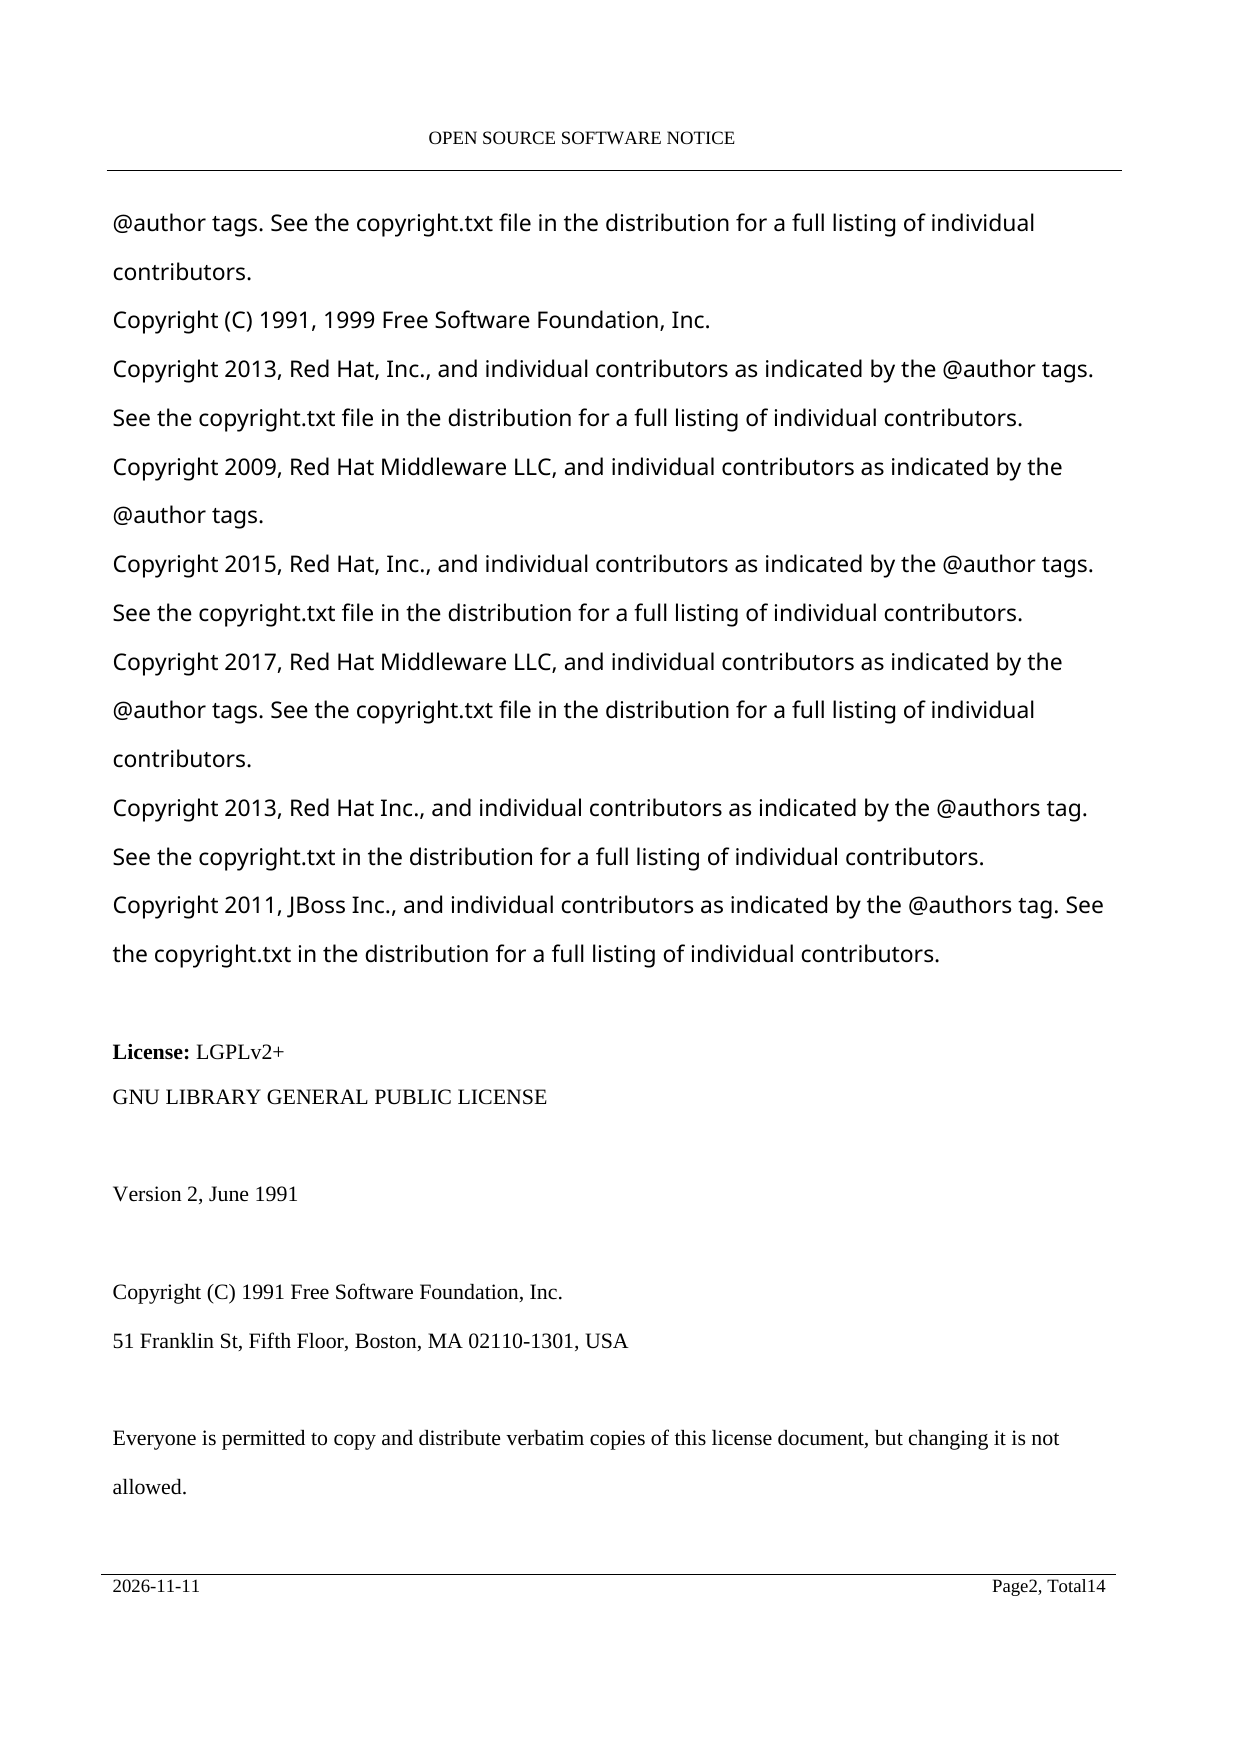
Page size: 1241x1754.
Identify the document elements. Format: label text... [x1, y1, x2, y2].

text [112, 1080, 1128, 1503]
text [112, 206, 1128, 1019]
text License: LGPLv2+ [112, 1035, 1128, 1068]
